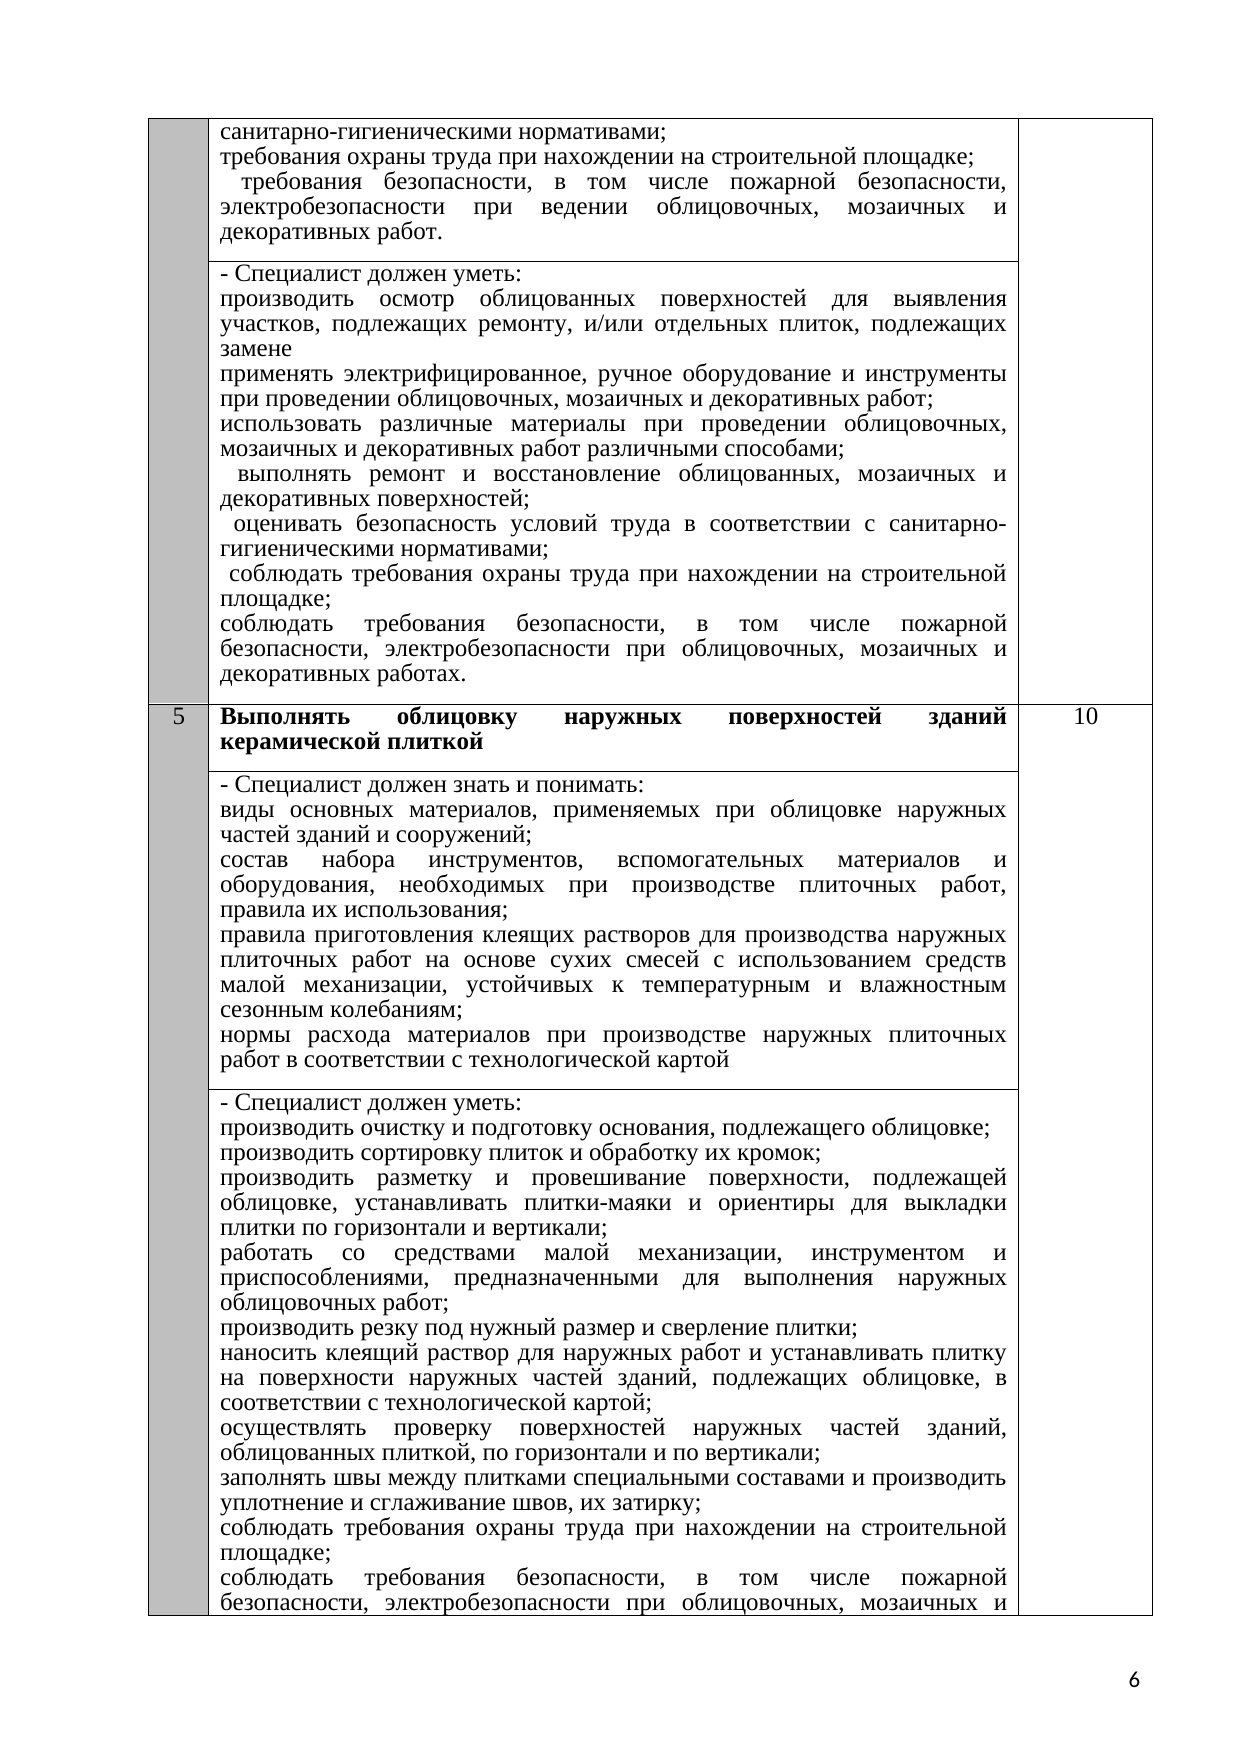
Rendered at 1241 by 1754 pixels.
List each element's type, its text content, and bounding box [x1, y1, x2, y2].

table_cell - Специалист должен знать и понимать: виды основных материалов, применяемых при облицовке наружных частей зданий и сооружений; состав набора инструментов, вспомогательных материалов и оборудования, необходимых при производстве плиточных работ, правила их использования; правила приготовления клеящих растворов для производства наружных плиточных работ на основе сухих смесей с использованием средств малой механизации, устойчивых к температурным и влажностным сезонным колебаниям; нормы расхода материалов при производстве наружных плиточных работ в соответствии с технологической картой [209, 772, 1018, 1089]
table_cell Выполнять облицовку наружных поверхностей зданий керамической плиткой [209, 705, 1018, 771]
table_cell - Специалист должен уметь: производить осмотр облицованных поверхностей для выявления участков, подлежащих ремонту, и/или отдельных плиток, подлежащих замене применять электрифицированное, ручное оборудование и инструменты при проведении облицовочных, мозаичных и декоративных работ; использовать различные материалы при проведении облицовочных, мозаичных и декоративных работ различными способами; выполнять ремонт и восстановление облицованных, мозаичных и декоративных поверхностей; оценивать безопасность условий труда в соответствии с санитарно-гигиеническими нормативами; соблюдать требования охраны труда при нахождении на строительной площадке; соблюдать требования безопасности, в том числе пожарной безопасности, электробезопасности при облицовочных, мозаичных и декоративных работах. [209, 262, 1018, 703]
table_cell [209, 1090, 1018, 1615]
table_cell 10 [1019, 705, 1152, 1615]
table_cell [209, 119, 1018, 261]
table_cell 5 [149, 705, 208, 1615]
